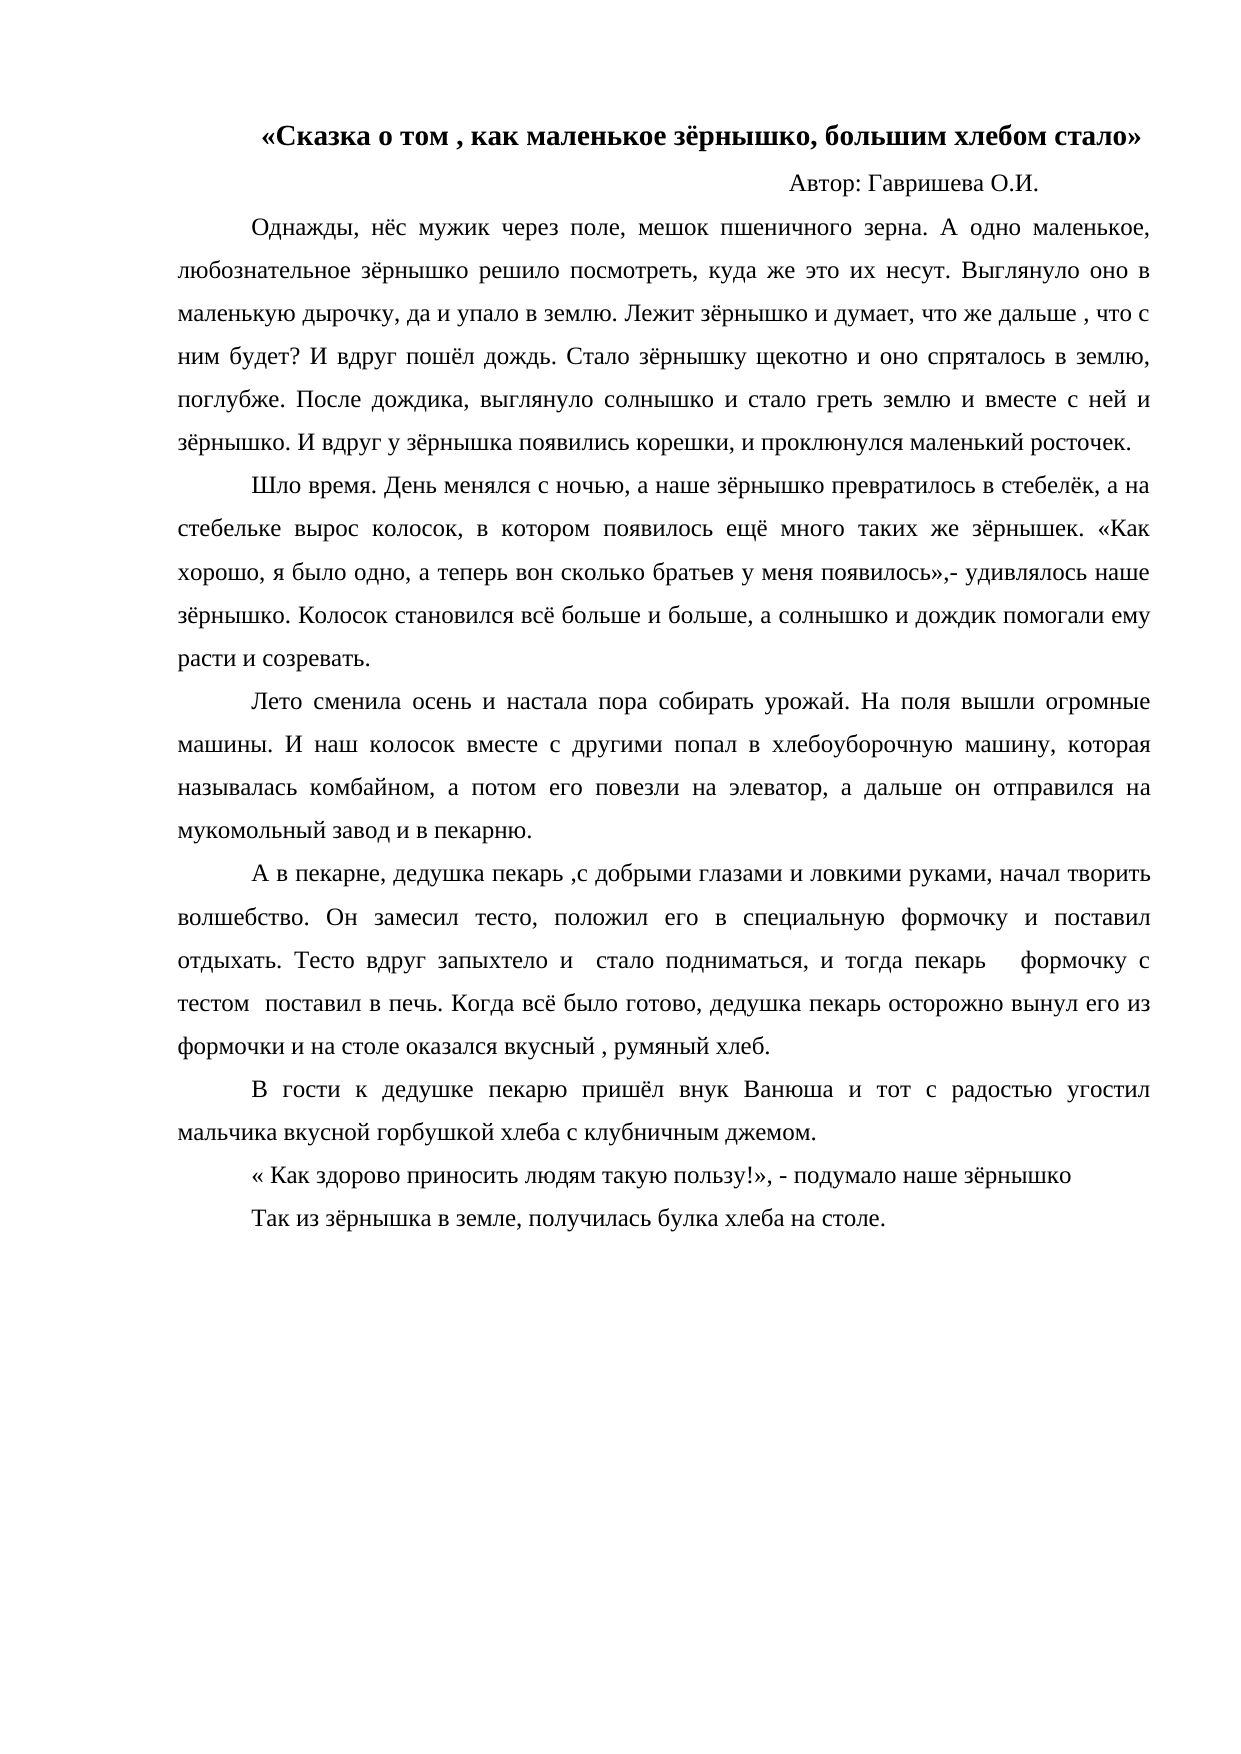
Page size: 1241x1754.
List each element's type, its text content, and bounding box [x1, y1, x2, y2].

text В гости к дедушке пекарю пришёл внук Ванюша и тот с радостью угостил мальчика вкусной горбушкой хлеба с клубничным джемом. [177, 1074, 1152, 1146]
text Автор: Гавришева О.И. [177, 168, 1152, 197]
text А в пекарне, дедушка пекарь ,с добрыми глазами и ловкими руками, начал творить волшебство. Он замесил тесто, положил его в специальную формочку и поставил отдыхать. Тесто вдруг запыхтело и стало подниматься, и тогда пекарь формочку с тестом поставил в печь. Когда всё было готово, дедушка пекарь осторожно вынул его из формочки и на столе оказался вкусный , румяный хлеб. [177, 858, 1152, 1060]
text Так из зёрнышка в земле, получилась булка хлеба на столе. [177, 1203, 1152, 1232]
text «Сказка о том , как маленькое зёрнышко, большим хлебом стало» [177, 118, 1152, 152]
text Шло время. День менялся с ночью, а наше зёрнышко превратилось в стебелёк, а на стебельке вырос колосок, в котором появилось ещё много таких же зёрнышек. «Как хорошо, я было одно, а теперь вон сколько братьев у меня появилось»,- удивлялось наше зёрнышко. Колосок становился всё больше и больше, а солнышко и дождик помогали ему расти и созревать. [177, 470, 1152, 672]
text « Как здорово приносить людям такую пользу!», - подумало наше зёрнышко [177, 1160, 1152, 1189]
text Лето сменила осень и настала пора собирать урожай. На поля вышли огромные машины. И наш колосок вместе с другими попал в хлебоуборочную машину, которая называлась комбайном, а потом его повезли на элеватор, а дальше он отправился на мукомольный завод и в пекарню. [177, 686, 1152, 844]
text Однажды, нёс мужик через поле, мешок пшеничного зерна. А одно маленькое, любознательное зёрнышко решило посмотреть, куда же это их несут. Выглянуло оно в маленькую дырочку, да и упало в землю. Лежит зёрнышко и думает, что же дальше , что с ним будет? И вдруг пошёл дождь. Стало зёрнышку щекотно и оно спряталось в землю, поглубже. После дождика, выглянуло солнышко и стало греть землю и вместе с ней и зёрнышко. И вдруг у зёрнышка появились корешки, и проклюнулся маленький росточек. [177, 212, 1152, 456]
